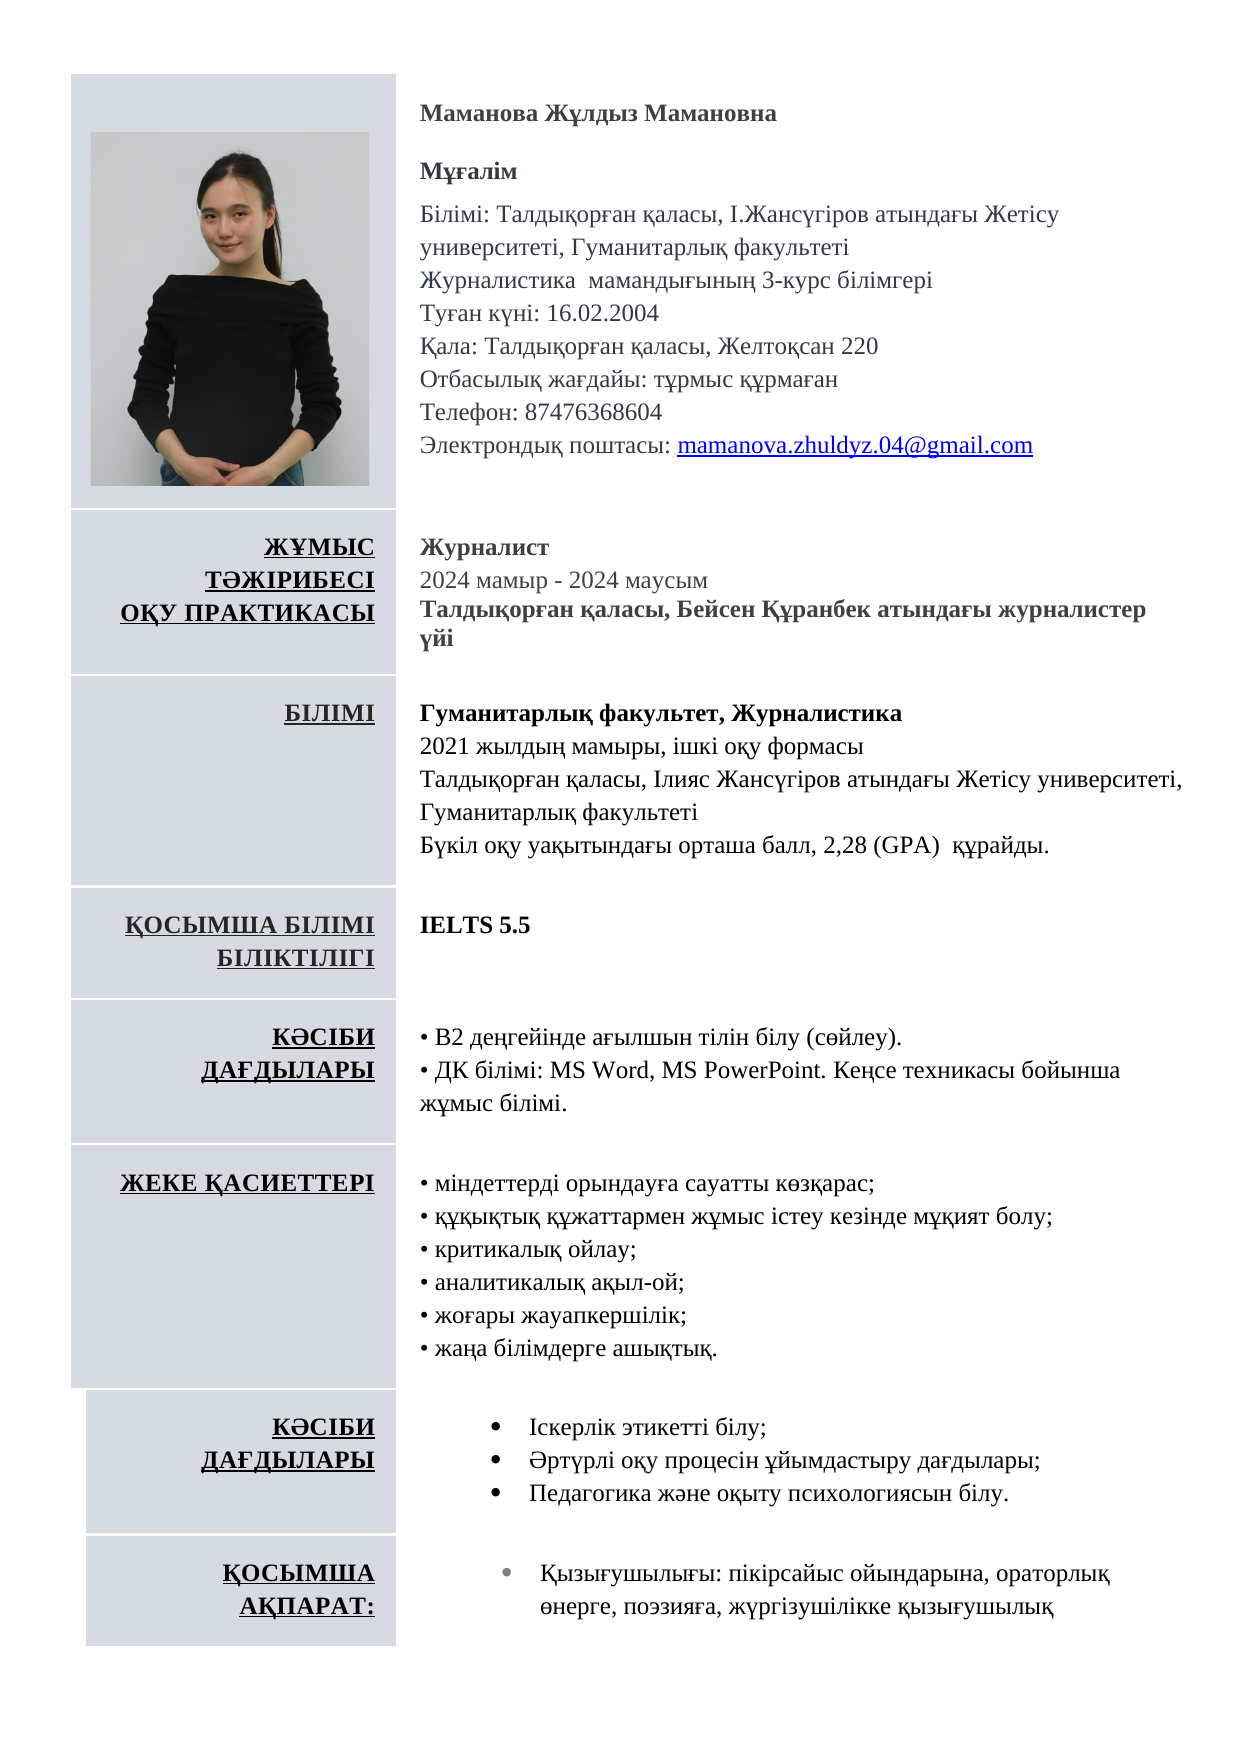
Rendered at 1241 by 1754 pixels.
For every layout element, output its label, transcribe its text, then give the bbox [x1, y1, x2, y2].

table_header Маманова Жұлдыз Мамановна Мұғалім Білімі: Талдықорған қаласы, І.Жансүгіров атындағы Жетісу университеті, Гуманитарлық факультеті Журналистика мамандығының 3-курс білімгері Туған күні: 16.02.2004 Қала: Талдықорған қаласы, Желтоқсан 220 Отбасылық жағдайы: тұрмыс құрмаған Телефон: 87476368604 Электрондық поштасы: mamanova.zhuldyz.04@gmail.com [398, 76, 1207, 508]
table_cell • міндеттерді орындауға сауатты көзқарас; • құқықтық құжаттармен жұмыс істеу кезінде мұқият болу; • критикалық ойлау; • аналитикалық ақыл-ой; • жоғары жауапкершілік; • жаңа білімдерге ашықтық. [398, 1145, 1207, 1388]
table_cell IELTS 5.5 [398, 888, 1207, 998]
table_cell КӘСІБИ ДАҒДЫЛАРЫ [71, 1000, 396, 1143]
picture [90, 132, 370, 486]
table_header [71, 74, 396, 508]
table_cell Іскерлік этикетті білу; Әртүрлі оқу процесін ұйымдастыру дағдылары; Педагогика және оқыту психологиясын білу. [398, 1390, 1207, 1533]
table_cell БІЛІМІ [71, 676, 396, 885]
table_cell ҚОСЫМША БІЛІМІ БІЛІКТІЛІГІ [71, 888, 396, 998]
table_cell Журналист 2024 мамыр - 2024 маусым Талдықорған қаласы, Бейсен Құранбек атындағы журналистер үйі [398, 510, 1207, 674]
table_cell КӘСІБИ ДАҒДЫЛАРЫ [86, 1390, 396, 1533]
table_cell Гуманитарлық факультет, Журналистика 2021 жылдың мамыры, ішкі оқу формасы Талдықорған қаласы, Ілияс Жансүгіров атындағы Жетісу университеті, Гуманитарлық факультеті Бүкіл оқу уақытындағы орташа балл, 2,28 (GPA) құрайды. [398, 676, 1207, 885]
table_cell Қызығушылығы: пікірсайыс ойындарына, ораторлық өнерге, поэзияға, жүргізушілікке қызығушылық [398, 1536, 1207, 1646]
table_cell • B2 деңгейінде ағылшын тілін білу (сөйлеу). • ДК білімі: MS Word, MS PowerPoint. Кеңсе техникасы бойынша жұмыс білімі. [398, 1000, 1207, 1143]
table_cell ЖЕКЕ ҚАСИЕТТЕРІ [71, 1145, 396, 1388]
table_cell ЖҰМЫС ТӘЖІРИБЕСІ ОҚУ ПРАКТИКАСЫ [71, 510, 396, 674]
table_cell ҚОСЫМША АҚПАРАТ: [86, 1536, 396, 1646]
